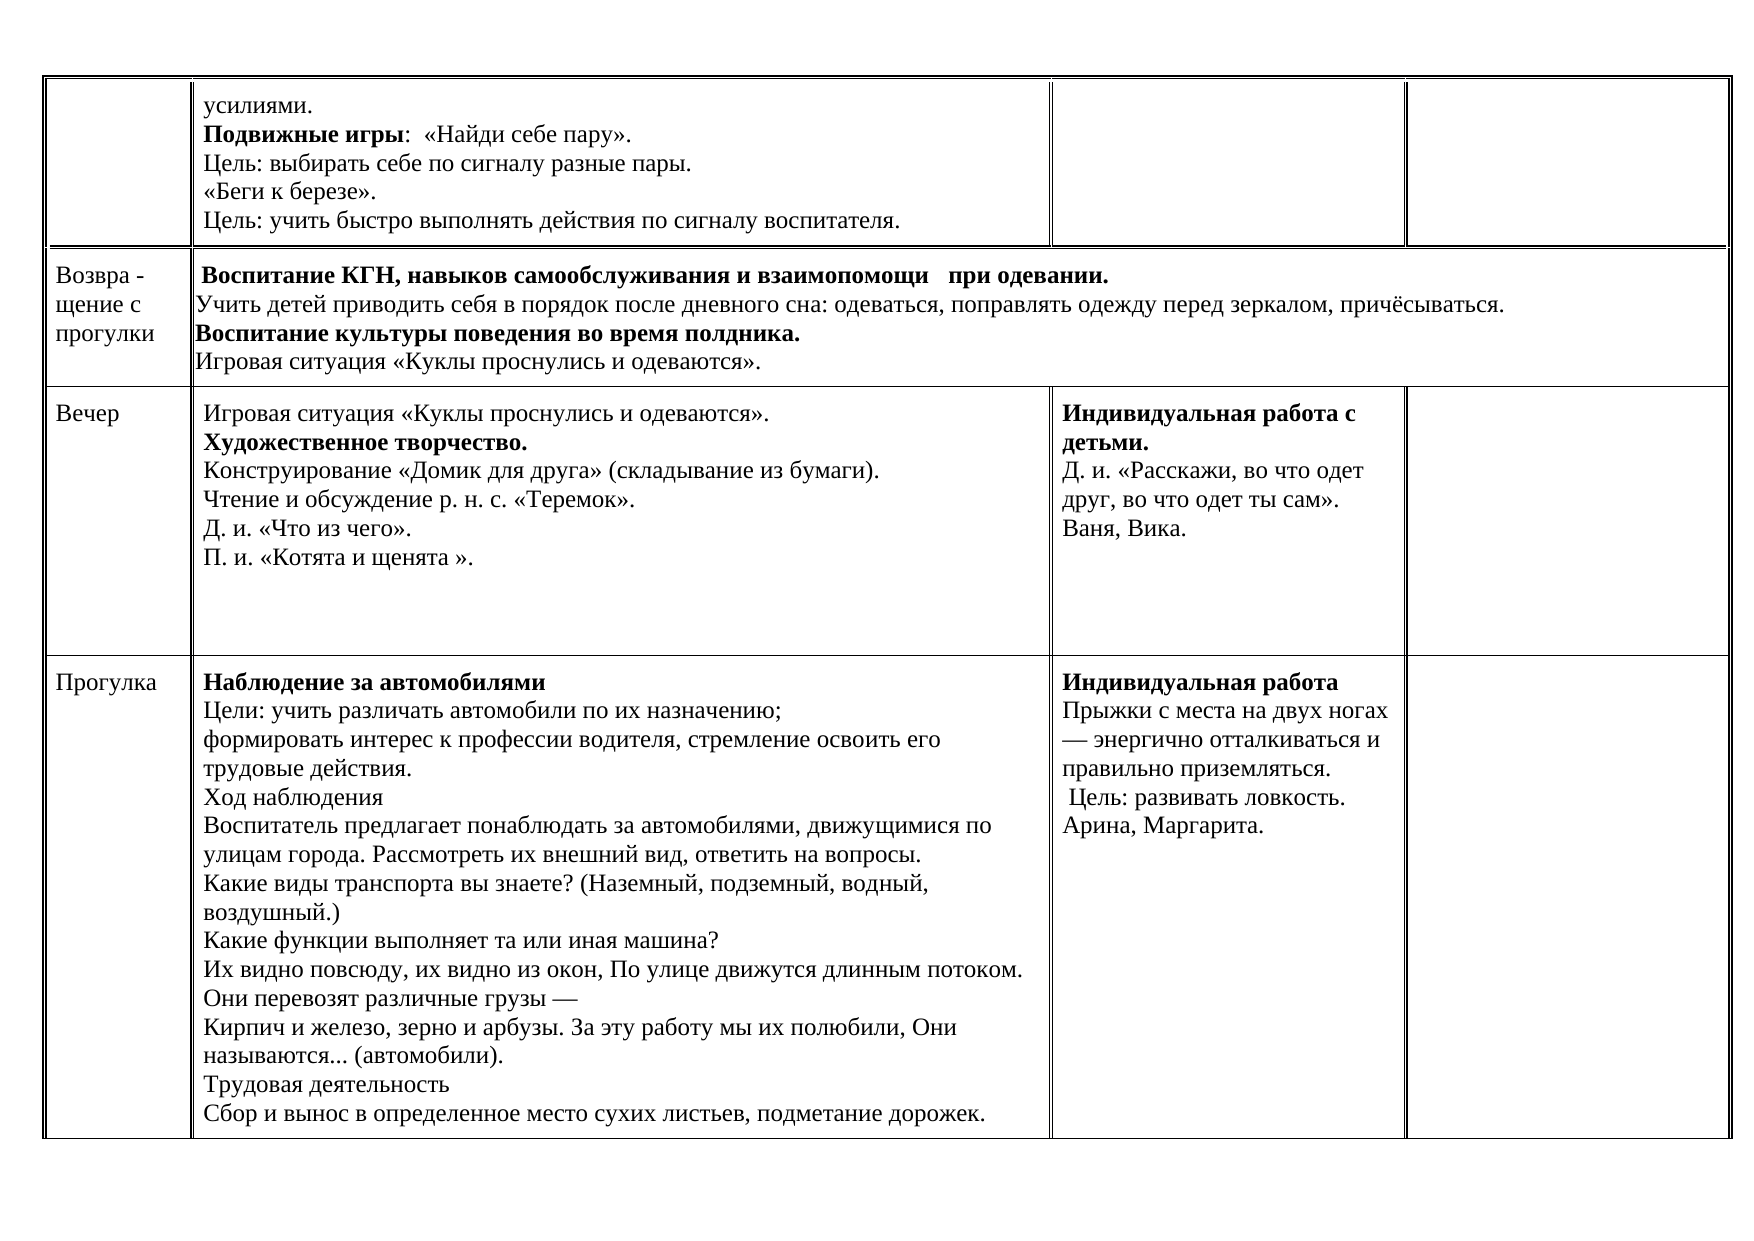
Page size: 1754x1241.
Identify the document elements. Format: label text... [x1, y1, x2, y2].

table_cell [1051, 77, 1406, 245]
table_cell [1408, 387, 1728, 655]
table_cell [1406, 79, 1728, 245]
table_cell Воспитание КГН, навыков самообслуживания и взаимопомощи при одевании. Учить детей приводить себя в порядок после дневного сна: одеваться, поправлять одежду перед зеркалом, причёсываться. Воспитание культуры поведения во время полдника. Игровая ситуация «Куклы проснулись и одеваются». [194, 245, 1729, 386]
table_cell Вечер [47, 387, 190, 655]
table_cell Возвра - щение с прогулки [47, 245, 191, 386]
table_cell Игровая ситуация «Куклы проснулись и одеваются». Художественное творчество. Конструирование «Домик для друга» (складывание из бумаги). Чтение и обсуждение р. н. с. «Теремок». Д. и. «Что из чего». П. и. «Котята и щенята ». [194, 387, 1049, 655]
table_cell [1408, 656, 1728, 1138]
table_cell Прогулка [47, 79, 192, 245]
table_cell Прогулка [47, 656, 190, 1138]
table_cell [192, 77, 1051, 245]
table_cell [1053, 656, 1404, 1138]
table_cell Индивидуальная работа с детьми. Д. и. «Расскажи, во что одет друг, во что одет ты сам». Ваня, Вика. [1053, 387, 1404, 655]
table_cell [194, 656, 1049, 1138]
